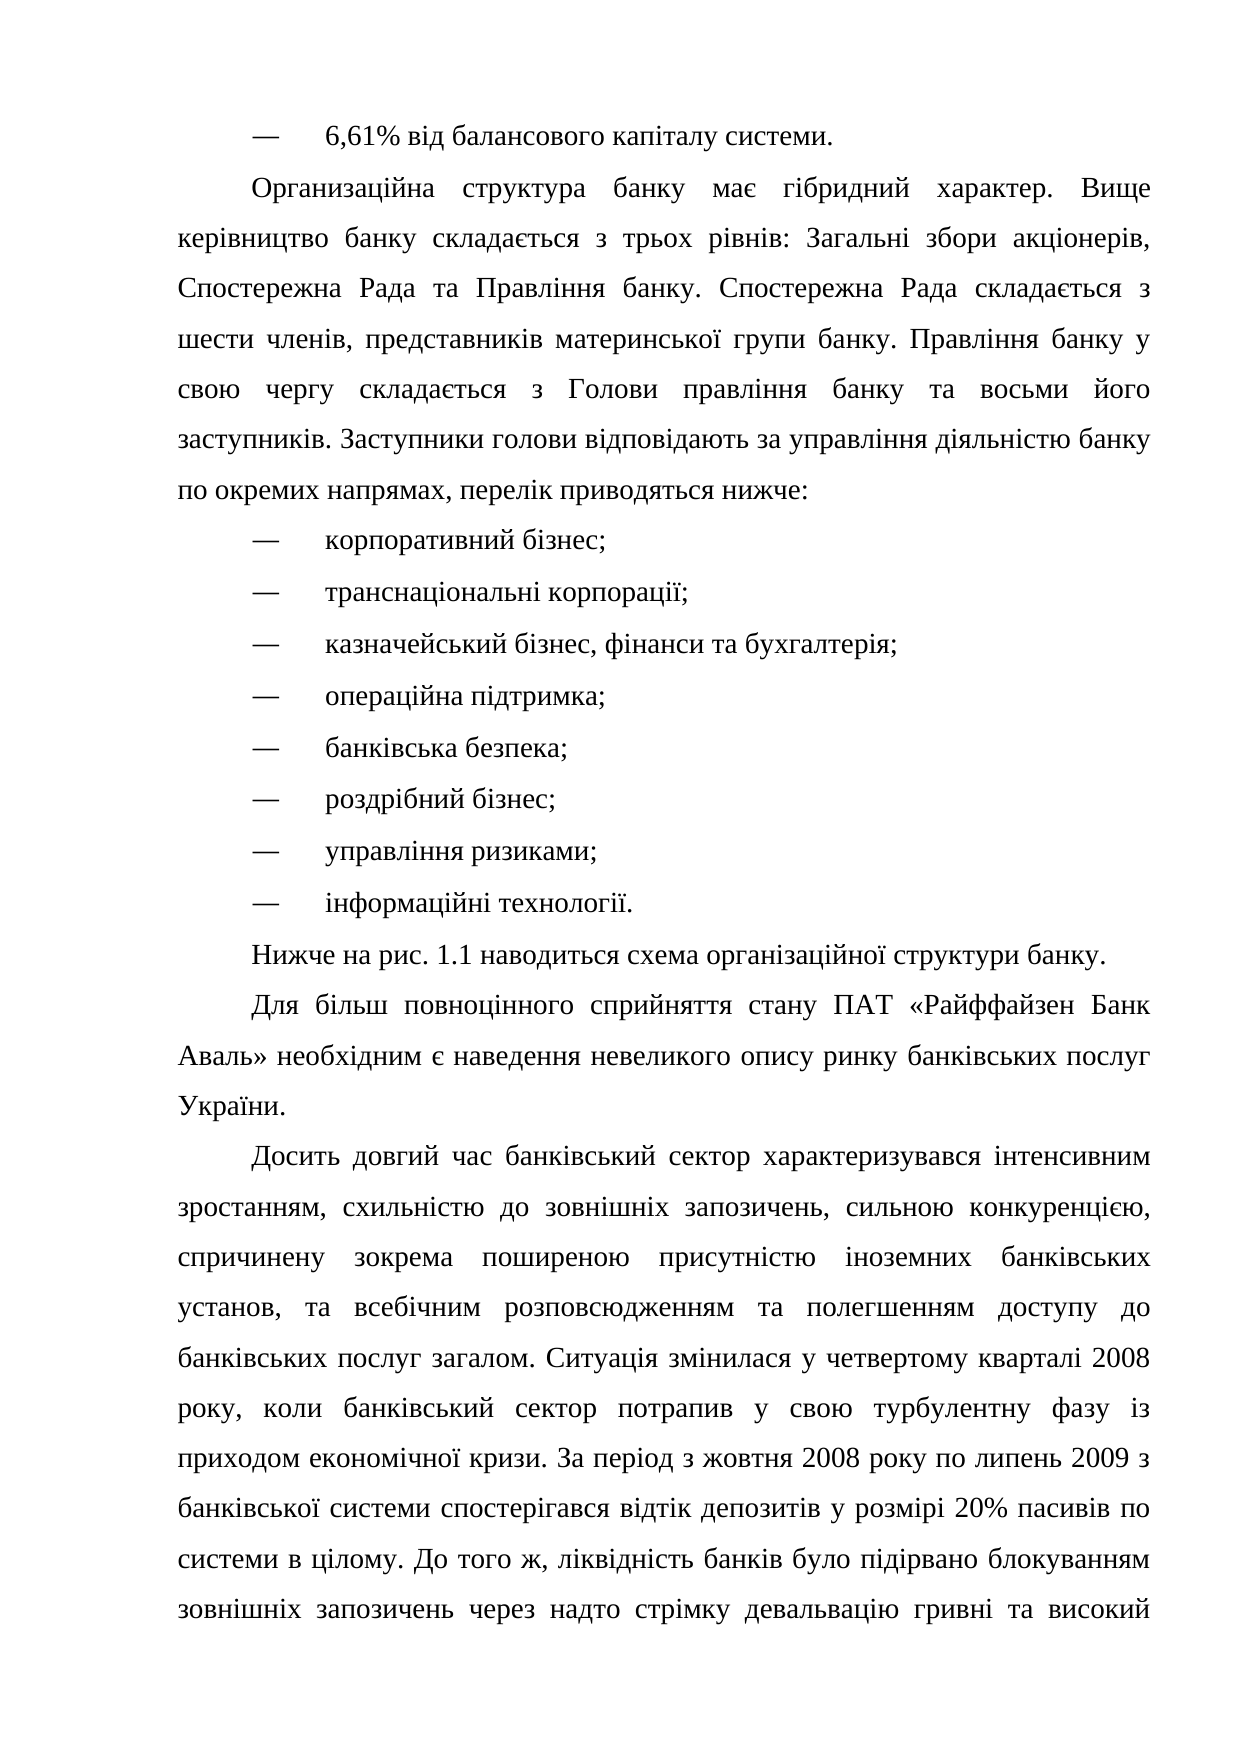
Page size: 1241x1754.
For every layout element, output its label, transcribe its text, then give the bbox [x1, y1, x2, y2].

list 6,61% від балансового капіталу системи. [177, 118, 1152, 153]
list корпоративний бізнес; [177, 522, 1152, 557]
text Нижче на рис. 1.1 наводиться схема організаційної структури банку. [177, 937, 1152, 971]
list управління ризиками; [177, 833, 1152, 868]
list банківська безпека; [177, 730, 1152, 764]
list операційна підтримка; [177, 678, 1152, 712]
list казначейський бізнес, фінанси та бухгалтерія; [177, 626, 1152, 661]
text Для більш повноцінного сприйняття стану ПАТ «Райффайзен Банк Аваль» необхідним є наведення невеликого опису ринку банківських послуг України. [177, 987, 1152, 1122]
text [177, 1138, 1152, 1625]
list роздрібний бізнес; [177, 782, 1152, 816]
list інформаційні технології. [177, 885, 1152, 920]
text Организаційна структура банку має гібридний характер. Вище керівництво банку складається з трьох рівнів: Загальні збори акціонерів, Спостережна Рада та Правління банку. Спостережна Рада складається з шести членів, представників материнської групи банку. Правління банку у свою чергу складається з Голови правління банку та восьми його заступників. Заступники голови відповідають за управління діяльністю банку по окремих напрямах, перелік приводяться нижче: [177, 170, 1152, 505]
list транснаціональні корпорації; [177, 574, 1152, 609]
